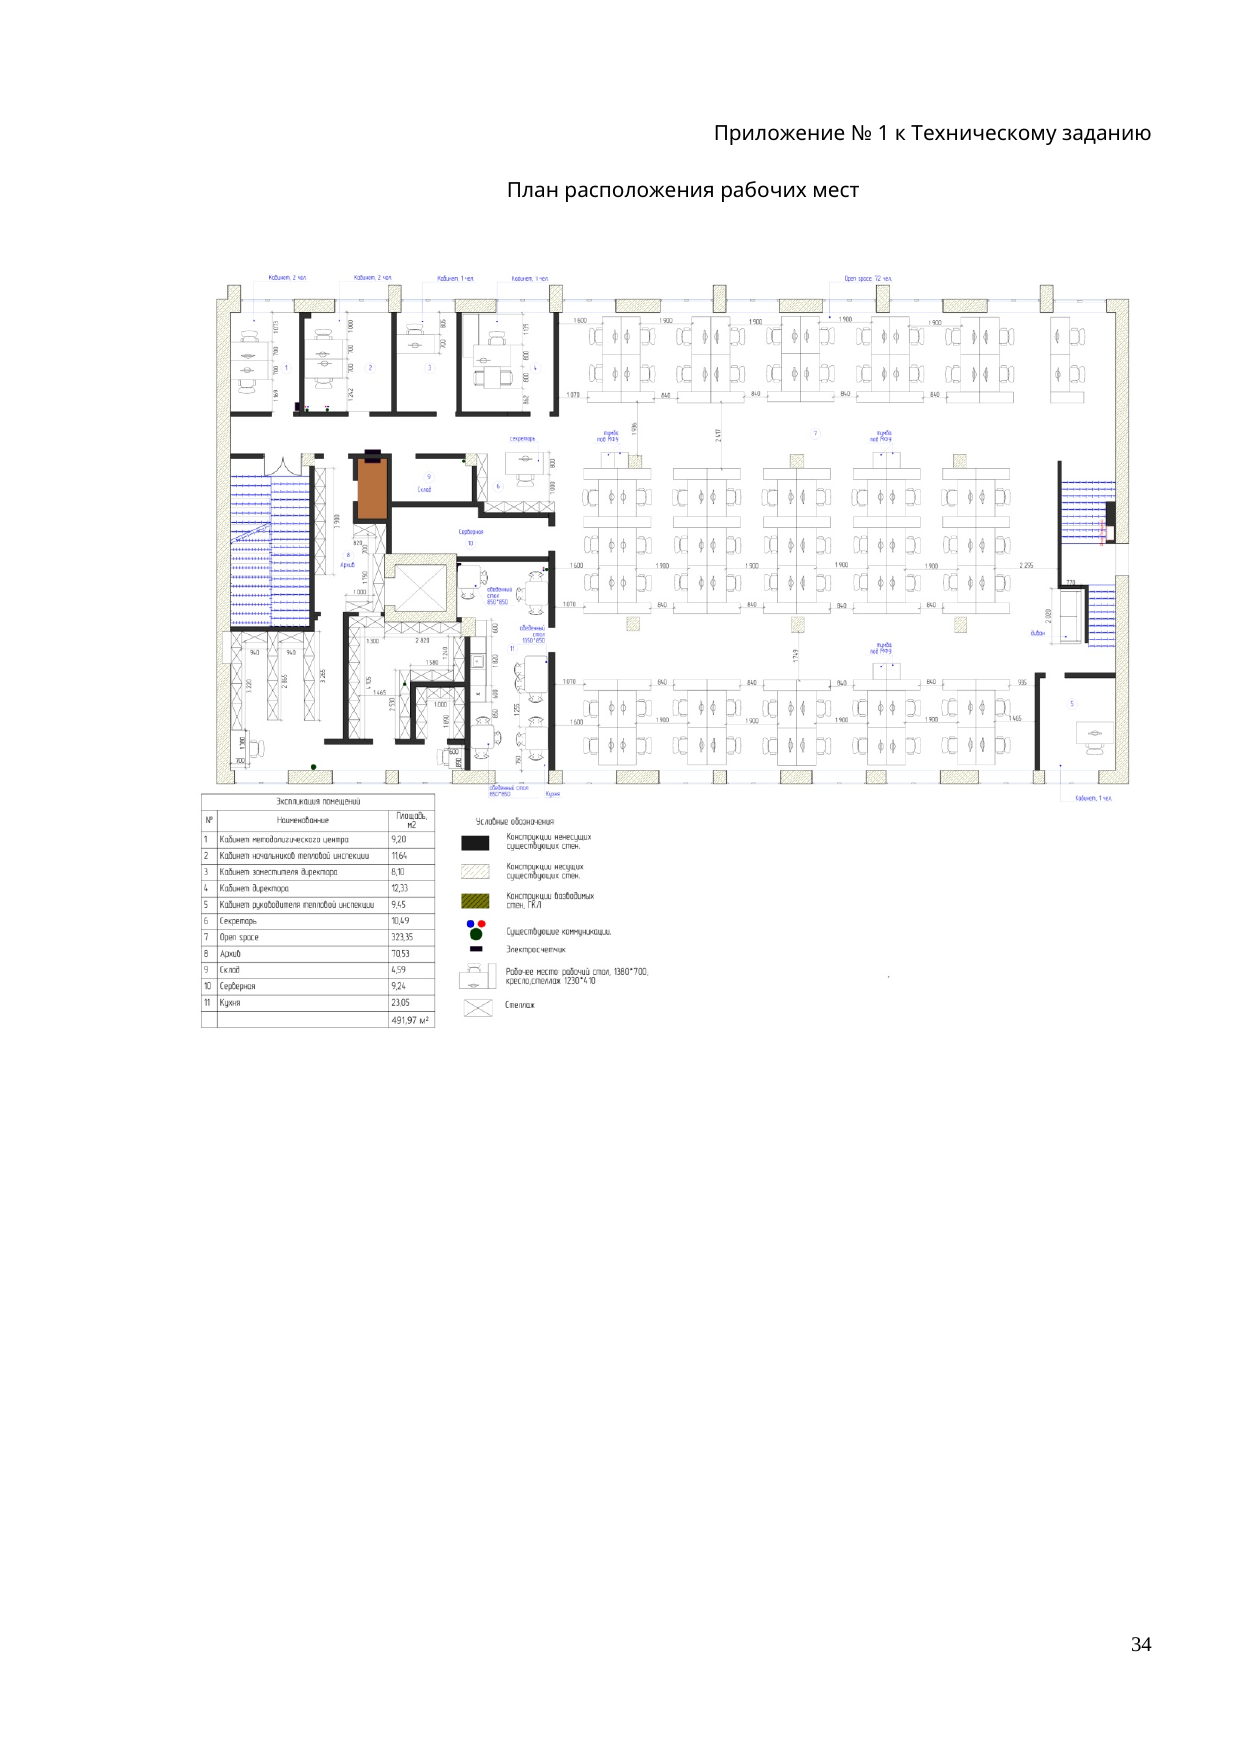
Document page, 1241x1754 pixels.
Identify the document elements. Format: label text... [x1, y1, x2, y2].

picture [177, 260, 1159, 1043]
text План расположения рабочих мест [215, 175, 1152, 203]
text Приложение № 1 к Техническому заданию [215, 118, 1152, 147]
